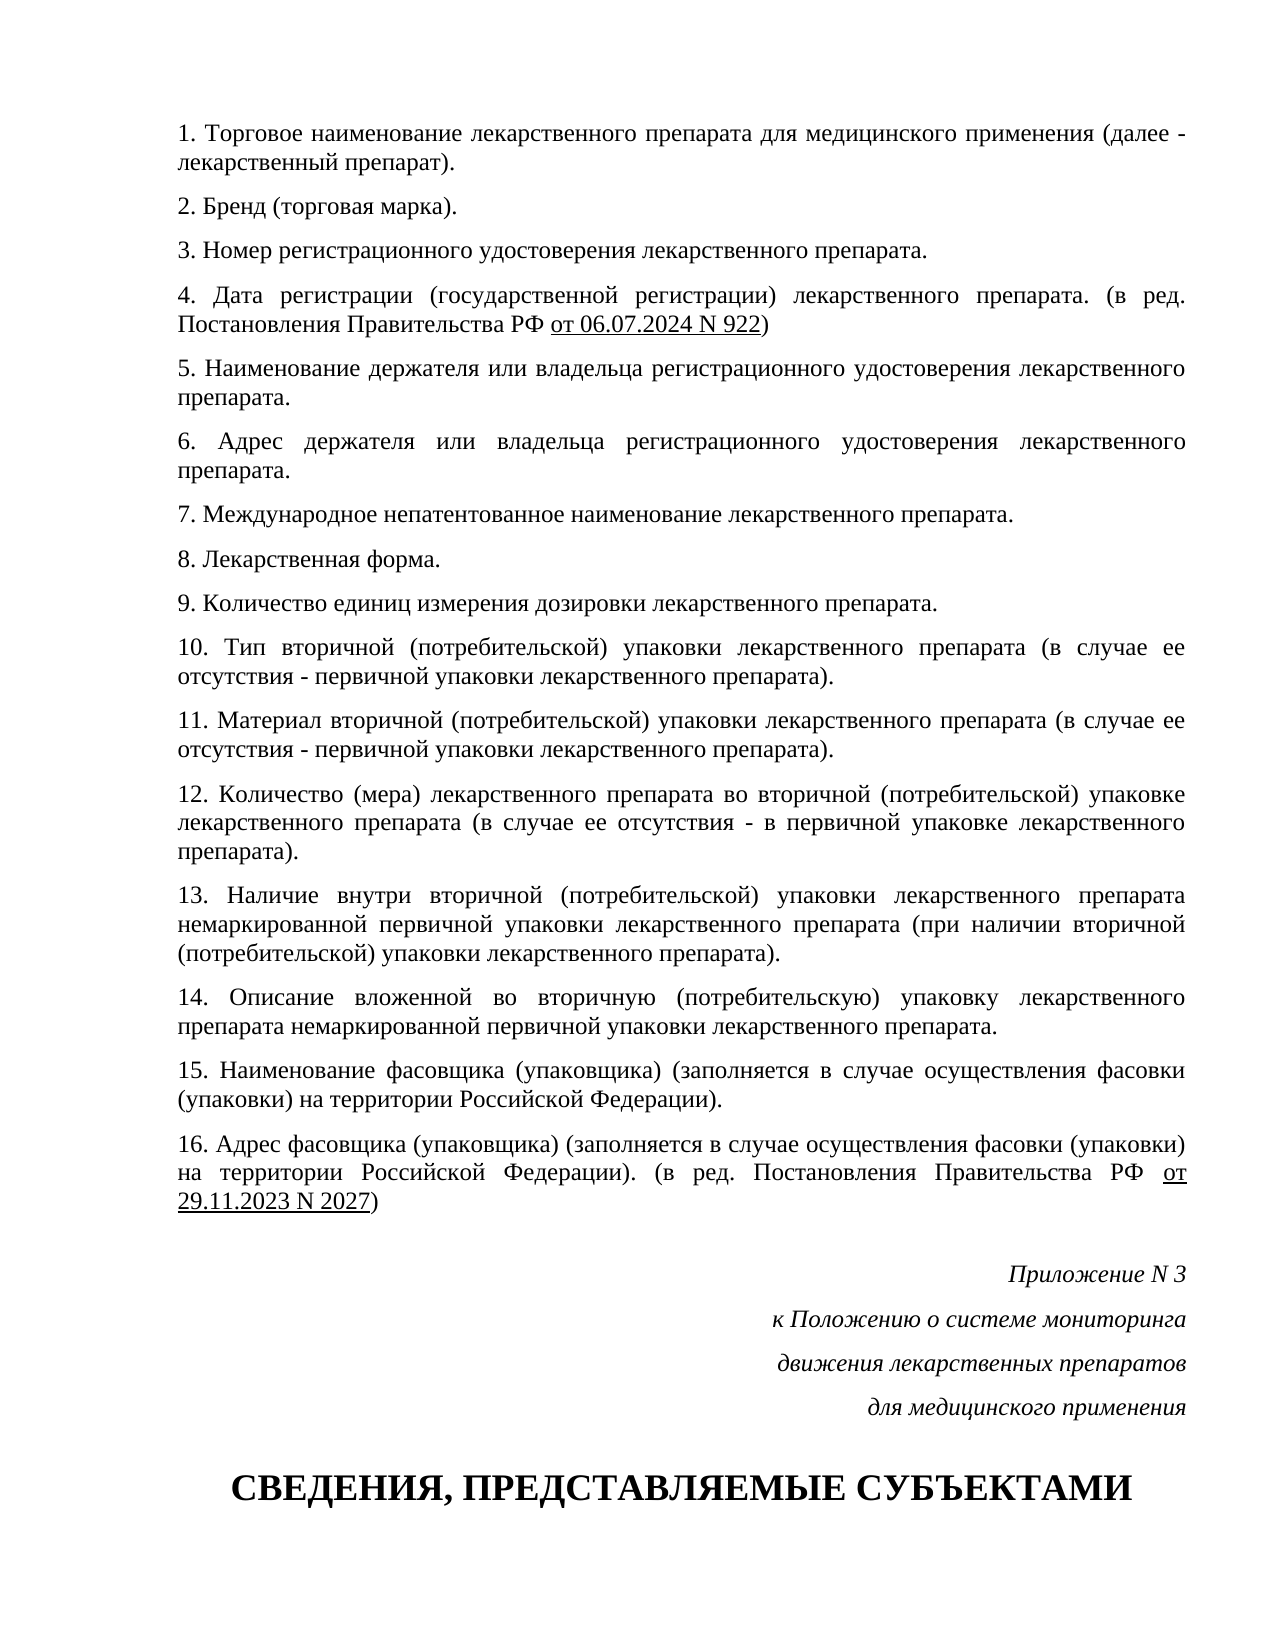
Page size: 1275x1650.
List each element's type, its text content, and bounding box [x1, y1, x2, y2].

text 8. Лекарственная форма. [177, 544, 1186, 572]
text 14. Описание вложенной во вторичную (потребительскую) упаковку лекарственного препарата немаркированной первичной упаковки лекарственного препарата. [177, 982, 1186, 1040]
text 1. Торговое наименование лекарственного препарата для медицинского применения (далее - лекарственный препарат). [177, 118, 1186, 176]
text 9. Количество единиц измерения дозировки лекарственного препарата. [177, 588, 1186, 617]
text движения лекарственных препаратов [177, 1348, 1186, 1377]
text 10. Тип вторичной (потребительской) упаковки лекарственного препарата (в случае ее отсутствия - первичной упаковки лекарственного препарата). [177, 632, 1186, 690]
text 11. Материал вторичной (потребительской) упаковки лекарственного препарата (в случае ее отсутствия - первичной упаковки лекарственного препарата). [177, 706, 1186, 763]
text к Положению о системе мониторинга [177, 1304, 1186, 1332]
text 13. Наличие внутри вторичной (потребительской) упаковки лекарственного препарата немаркированной первичной упаковки лекарственного препарата (при наличии вторичной (потребительской) упаковки лекарственного препарата). [177, 881, 1186, 967]
text для медицинского применения [177, 1392, 1186, 1421]
text Приложение N 3 [177, 1259, 1186, 1288]
text 4. Дата регистрации (государственной регистрации) лекарственного препарата. (в ред. Постановления Правительства РФ от 06.07.2024 N 922) [177, 280, 1186, 337]
text 16. Адрес фасовщика (упаковщика) (заполняется в случае осуществления фасовки (упаковки) на территории Российской Федерации). (в ред. Постановления Правительства РФ от 29.11.2023 N 2027) [177, 1129, 1186, 1215]
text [177, 1466, 1186, 1509]
text 3. Номер регистрационного удостоверения лекарственного препарата. [177, 236, 1186, 264]
text 5. Наименование держателя или владельца регистрационного удостоверения лекарственного препарата. [177, 353, 1186, 411]
text 7. Международное непатентованное наименование лекарственного препарата. [177, 499, 1186, 528]
text 2. Бренд (торговая марка). [177, 191, 1186, 220]
text 15. Наименование фасовщика (упаковщика) (заполняется в случае осуществления фасовки (упаковки) на территории Российской Федерации). [177, 1056, 1186, 1113]
text 12. Количество (мера) лекарственного препарата во вторичной (потребительской) упаковке лекарственного препарата (в случае ее отсутствия - в первичной упаковке лекарственного препарата). [177, 779, 1186, 865]
text 6. Адрес держателя или владельца регистрационного удостоверения лекарственного препарата. [177, 426, 1186, 484]
